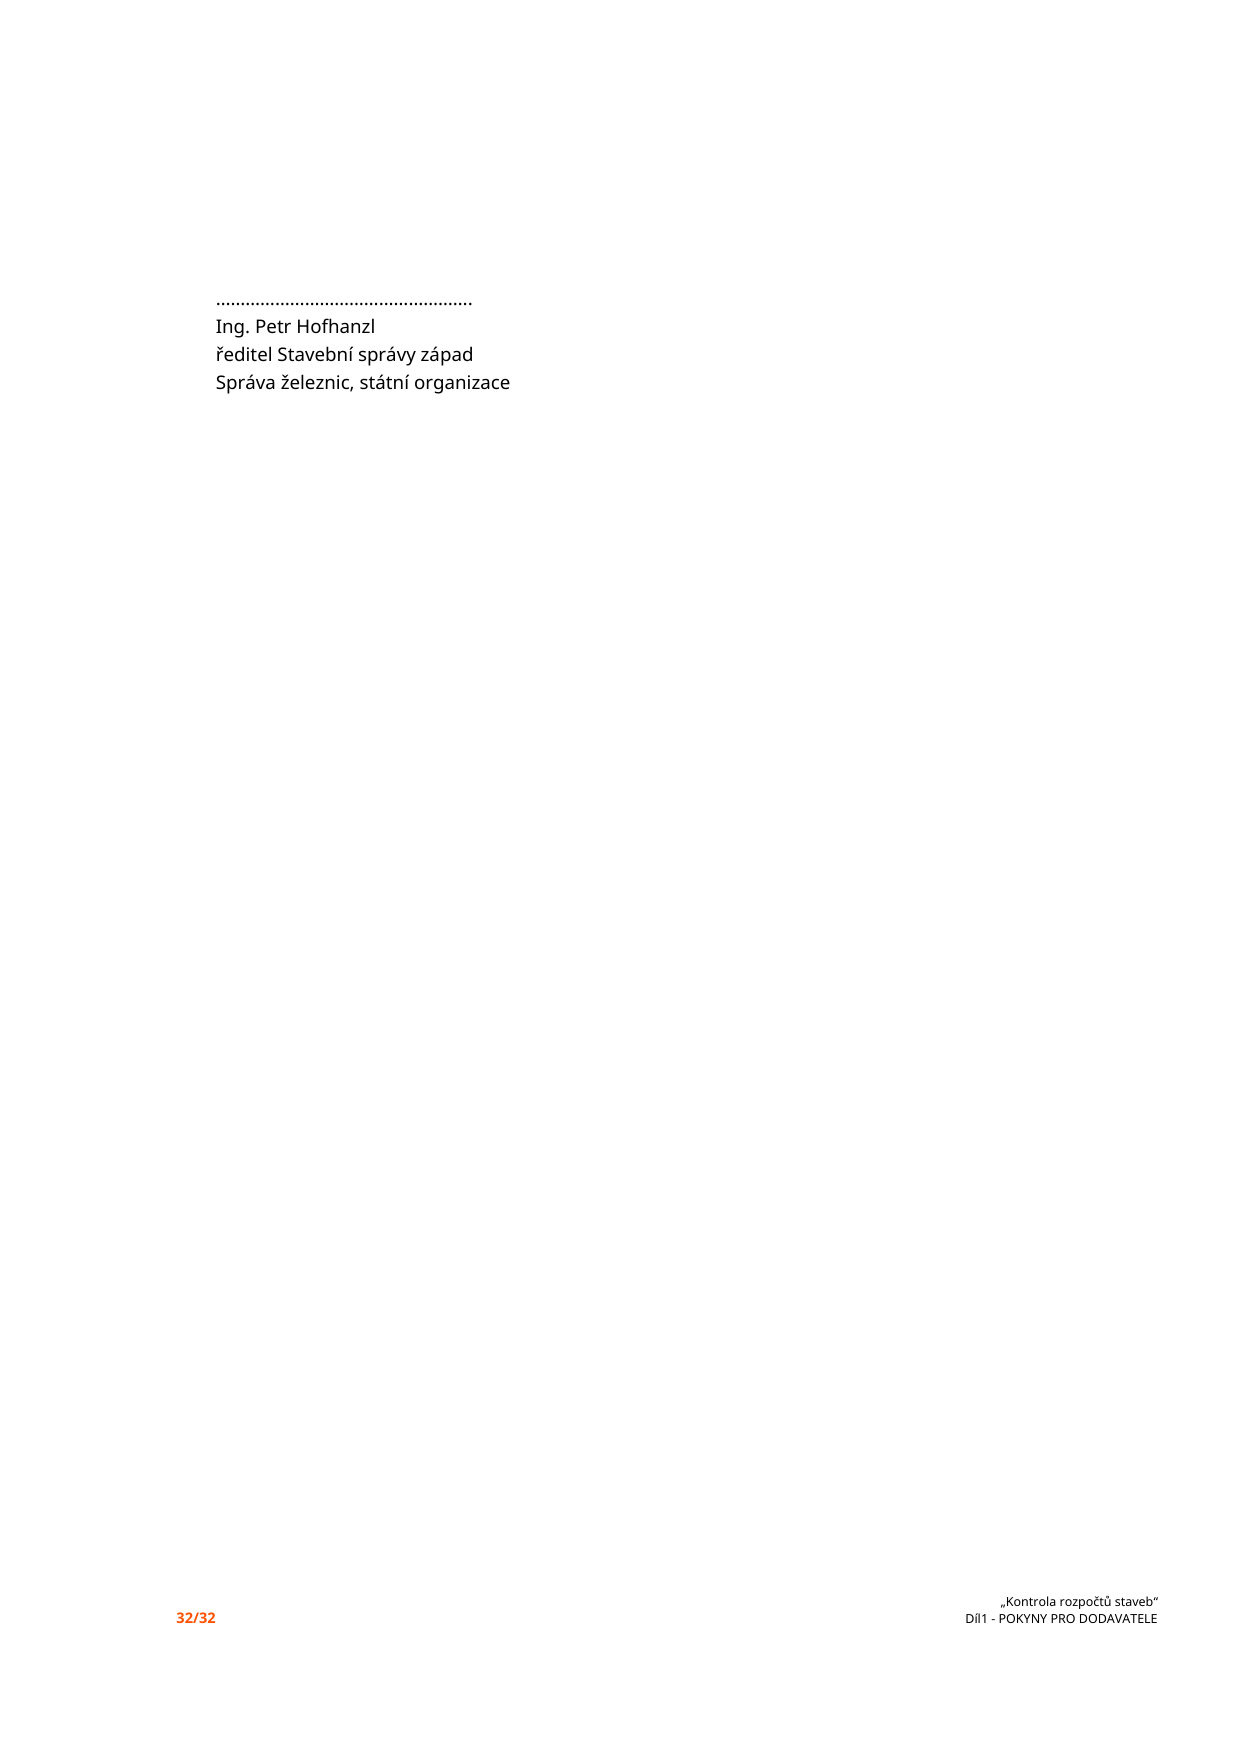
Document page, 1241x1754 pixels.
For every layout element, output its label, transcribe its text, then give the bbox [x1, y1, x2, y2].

text ……………………………………………. [216, 285, 1093, 311]
text Správa železnic, státní organizace [216, 369, 1093, 395]
text ředitel Stavební správy západ [216, 341, 1093, 367]
text Ing. Petr Hofhanzl [216, 313, 1093, 339]
